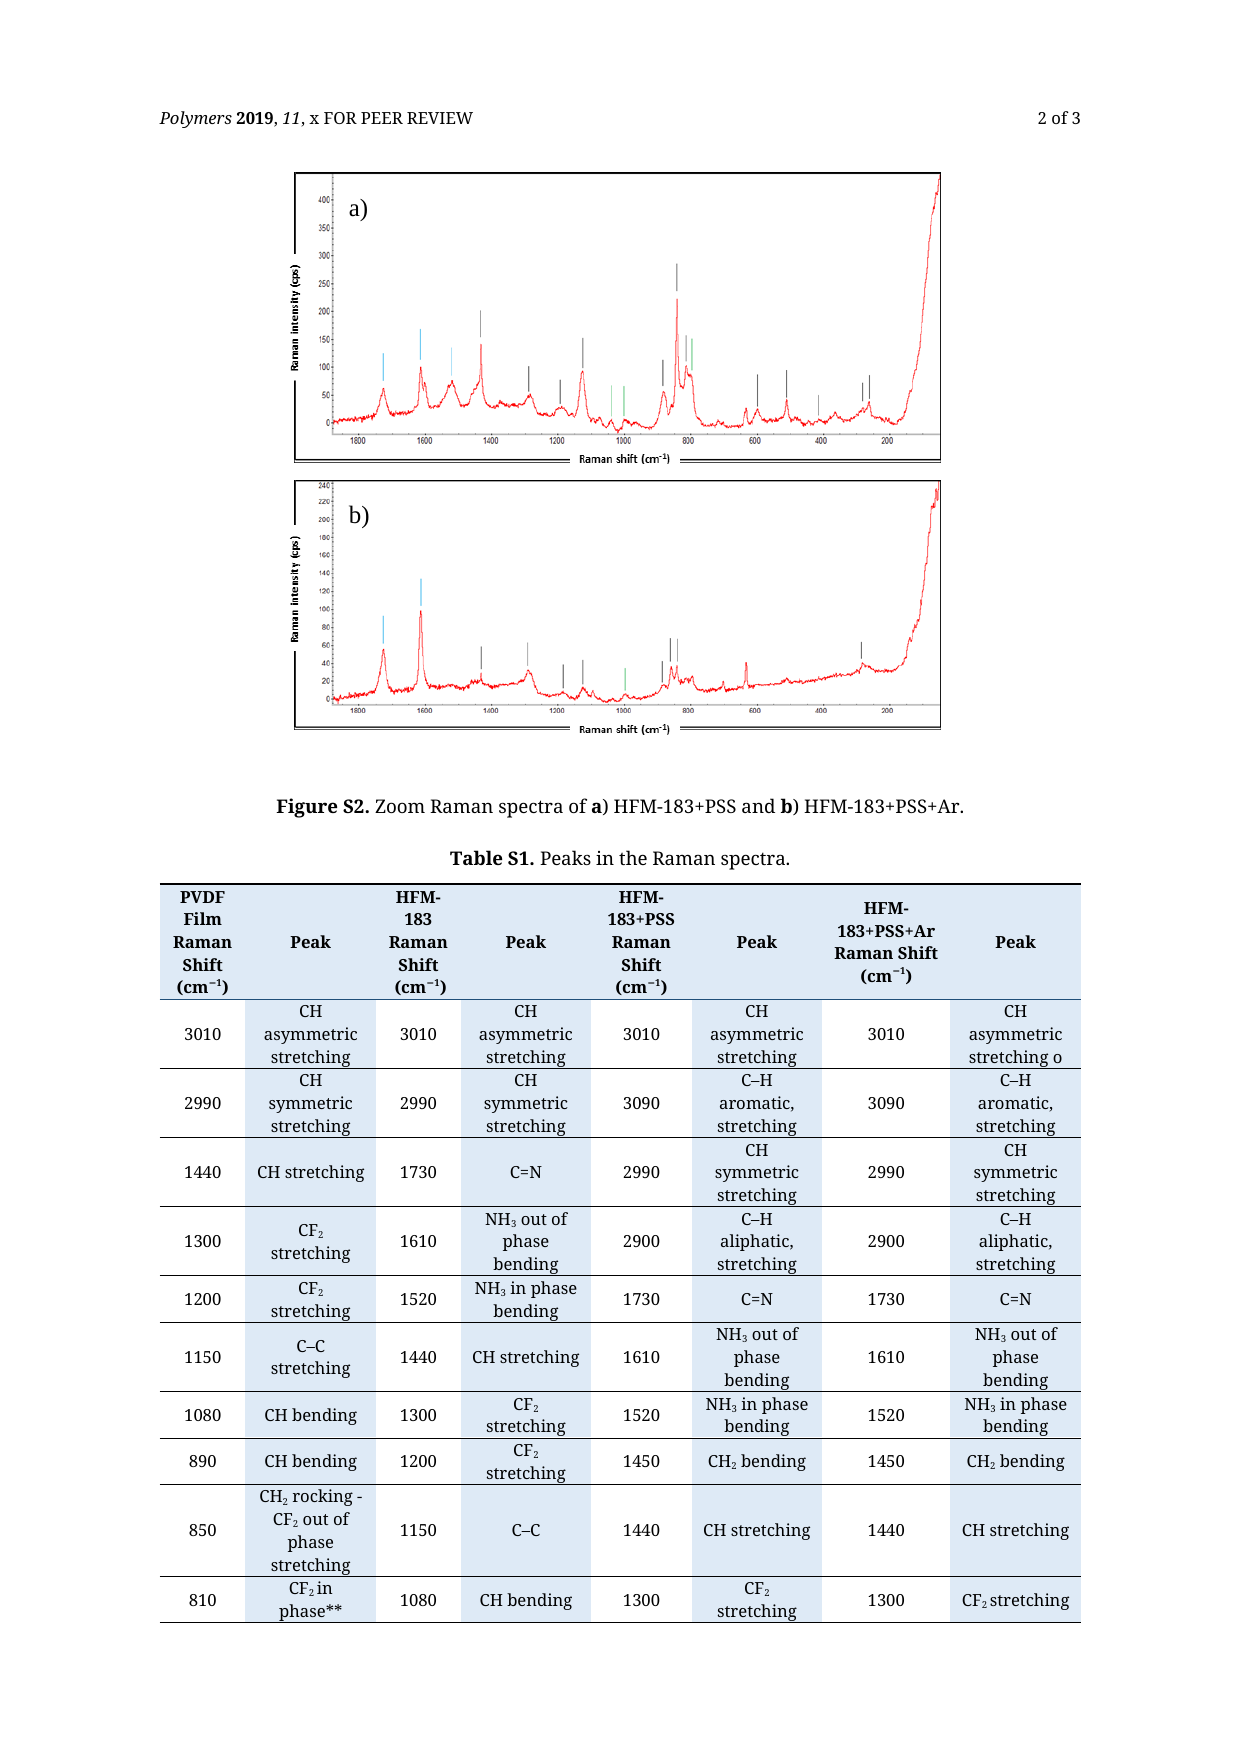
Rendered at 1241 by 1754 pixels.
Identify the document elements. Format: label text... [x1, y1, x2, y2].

table_cell 2990 [376, 1069, 461, 1137]
table_cell 1150 [376, 1485, 461, 1576]
table_cell 1730 [822, 1276, 950, 1322]
table_cell CH2 bending [950, 1439, 1081, 1484]
table_cell C=N [461, 1138, 591, 1206]
table_cell C–C stretching [245, 1323, 376, 1391]
table_cell 1300 [376, 1392, 461, 1437]
table_cell NH3 out of phase bending [692, 1323, 822, 1391]
table_cell NH3 out of phase bending [950, 1323, 1081, 1391]
table_cell C–C [461, 1485, 591, 1576]
table_header HFM-183+PSS+Ar Raman Shift (cm−1) [822, 885, 950, 999]
table_cell 1080 [160, 1392, 245, 1437]
table_cell CH symmetric stretching [692, 1138, 822, 1206]
table_cell 3010 [591, 1000, 692, 1068]
table_cell 1610 [822, 1323, 950, 1391]
table_cell C–H aromatic, stretching [692, 1069, 822, 1137]
table_cell CH asymmetric stretching [692, 1000, 822, 1068]
table_cell 2990 [591, 1138, 692, 1206]
table_cell 1730 [591, 1276, 692, 1322]
table_cell C–H aliphatic, stretching [692, 1207, 822, 1275]
table_cell 1450 [822, 1439, 950, 1484]
table_cell 1080 [376, 1577, 461, 1622]
table_cell 3010 [376, 1000, 461, 1068]
table_cell 890 [160, 1439, 245, 1484]
table_cell NH3 out of phase bending [461, 1207, 591, 1275]
table_cell 1440 [376, 1323, 461, 1391]
table_cell 1520 [376, 1276, 461, 1322]
table_cell 1300 [591, 1577, 692, 1622]
table_cell CH asymmetric stretching [245, 1000, 376, 1068]
table_header HFM-183 Raman Shift (cm−1) [376, 885, 461, 999]
text Table S1. Peaks in the Raman spectra. [204, 843, 1036, 871]
table_cell CH asymmetric stretching o [950, 1000, 1081, 1068]
table_cell 1610 [591, 1323, 692, 1391]
table_cell 1300 [160, 1207, 245, 1275]
table_cell CF2 stretching [692, 1577, 822, 1622]
table_cell CF2 stretching [461, 1439, 591, 1484]
table_header Peak [692, 885, 822, 999]
table_cell CF2 stretching [245, 1207, 376, 1275]
table_header PVDF Film Raman Shift (cm−1) [160, 885, 245, 999]
table_cell C–H aliphatic, stretching [950, 1207, 1081, 1275]
table_cell CF2 in phase** [245, 1577, 376, 1622]
table_cell 2990 [160, 1069, 245, 1137]
table_cell 810 [160, 1577, 245, 1622]
table_cell 1150 [160, 1323, 245, 1391]
table_cell NH3 in phase bending [461, 1276, 591, 1322]
table_cell NH3 in phase bending [950, 1392, 1081, 1437]
table_cell NH3 in phase bending [692, 1392, 822, 1437]
table_cell 1200 [160, 1276, 245, 1322]
table_cell CH symmetric stretching [950, 1138, 1081, 1206]
table_cell CH stretching [461, 1323, 591, 1391]
table_cell C=N [692, 1276, 822, 1322]
table_cell 1300 [822, 1577, 950, 1622]
table_cell 1520 [822, 1392, 950, 1437]
text Figure S2. Zoom Raman spectra of a) HFM-183+PSS and b) HFM-183+PSS+Ar. [204, 791, 1036, 818]
table_cell CF2 stretching [950, 1577, 1081, 1622]
table_cell CH symmetric stretching [245, 1069, 376, 1137]
table_header Peak [950, 885, 1081, 999]
table_cell 1610 [376, 1207, 461, 1275]
table_cell CH stretching [950, 1485, 1081, 1576]
table_header Peak [461, 885, 591, 999]
table_cell 1440 [160, 1138, 245, 1206]
table_cell CF2 stretching [245, 1276, 376, 1322]
table_header HFM-183+PSS Raman Shift (cm−1) [591, 885, 692, 999]
table_cell 1450 [591, 1439, 692, 1484]
table_cell 1730 [376, 1138, 461, 1206]
table_cell CH bending [245, 1439, 376, 1484]
table_cell CH bending [461, 1577, 591, 1622]
table_cell 2900 [822, 1207, 950, 1275]
table_cell 3090 [591, 1069, 692, 1137]
table_cell 1200 [376, 1439, 461, 1484]
table_cell CH bending [245, 1392, 376, 1437]
table_cell C=N [950, 1276, 1081, 1322]
table_cell CF2 stretching [461, 1392, 591, 1437]
table_cell 1520 [591, 1392, 692, 1437]
table_cell CH symmetric stretching [461, 1069, 591, 1137]
table_cell 2990 [822, 1138, 950, 1206]
table_cell 2900 [591, 1207, 692, 1275]
table_cell CH stretching [245, 1138, 376, 1206]
table_cell 3010 [160, 1000, 245, 1068]
table_header Peak [245, 885, 376, 999]
table_cell 3010 [822, 1000, 950, 1068]
table_cell C–H aromatic, stretching [950, 1069, 1081, 1137]
table_cell CH asymmetric stretching [461, 1000, 591, 1068]
table_cell CH stretching [692, 1485, 822, 1576]
table_cell CH2 bending [692, 1439, 822, 1484]
table_cell CH2 rocking - CF2 out of phase stretching [245, 1485, 376, 1576]
table_cell 3090 [822, 1069, 950, 1137]
table_cell 1440 [822, 1485, 950, 1576]
table_cell 850 [160, 1485, 245, 1576]
table_cell 1440 [591, 1485, 692, 1576]
